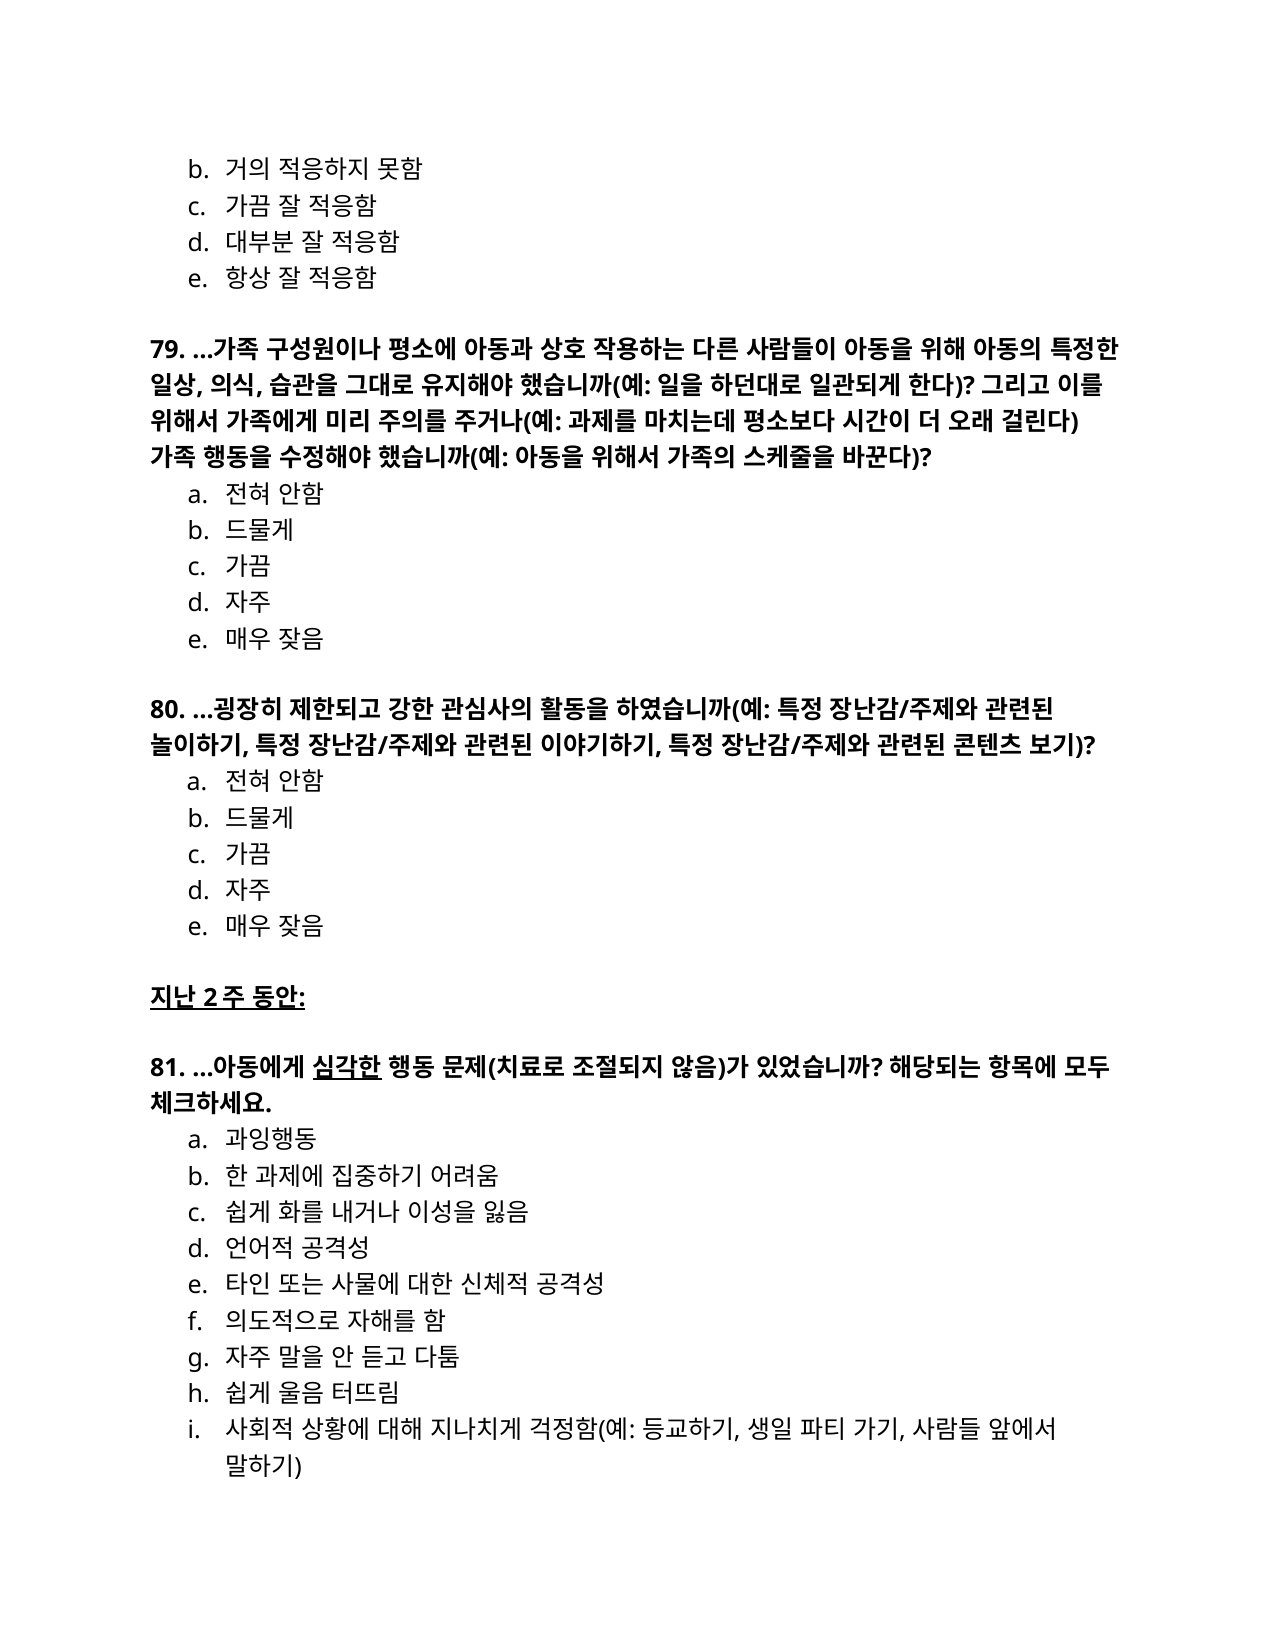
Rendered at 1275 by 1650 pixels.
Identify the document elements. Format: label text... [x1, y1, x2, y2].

text 80. …굉장히 제한되고 강한 관심사의 활동을 하였습니까(예: 특정 장난감/주제와 관련된 놀이하기, 특정 장난감/주제와 관련된 이야기하기, 특정 장난감/주제와 관련된 콘텐츠 보기)? [150, 689, 1125, 762]
list 쉽게 화를 내거나 이성을 잃음 [187, 1192, 1125, 1229]
list 과잉행동 [187, 1120, 1125, 1156]
list 드물게 [187, 510, 1125, 547]
list 의도적으로 자해를 함 [187, 1301, 1125, 1337]
list 언어적 공격성 [187, 1229, 1125, 1265]
list 한 과제에 집중하기 어려움 [187, 1156, 1125, 1192]
text 81. …아동에게 심각한 행동 문제(치료로 조절되지 않음)가 있었습니까? 해당되는 항목에 모두 체크하세요. [150, 1047, 1125, 1120]
list 자주 [187, 871, 1125, 907]
list 자주 [187, 583, 1125, 619]
list 항상 잘 적응함 [187, 259, 1125, 295]
list 전혀 안함 [187, 474, 1125, 510]
list 타인 또는 사물에 대한 신체적 공격성 [187, 1265, 1125, 1301]
list 쉽게 울음 터뜨림 [187, 1374, 1125, 1410]
text 지난 2주 동안: [150, 977, 1125, 1013]
list 전혀 안함 [186, 762, 1125, 798]
text 79. …가족 구성원이나 평소에 아동과 상호 작용하는 다른 사람들이 아동을 위해 아동의 특정한 일상, 의식, 습관을 그대로 유지해야 했습니까(예: 일을 하던대로 일관되게 한다)? 그리고 이를 위해서 가족에게 미리 주의를 주거나(예: 과제를 마치는데 평소보다 시간이 더 오래 걸린다) 가족 행동을 수정해야 했습니까(예: 아동을 위해서 가족의 스케줄을 바꾼다)? [150, 329, 1125, 474]
list 가끔 [187, 834, 1125, 871]
list 사회적 상황에 대해 지나치게 걱정함(예: 등교하기, 생일 파티 가기, 사람들 앞에서 말하기) [187, 1410, 1125, 1482]
list 매우 잦음 [187, 619, 1125, 655]
list 자주 말을 안 듣고 다툼 [187, 1337, 1125, 1374]
list 거의 적응하지 못함 [187, 150, 1125, 186]
list 대부분 잘 적응함 [187, 222, 1125, 259]
list 가끔 [187, 547, 1125, 583]
list 드물게 [187, 798, 1125, 834]
list 가끔 잘 적응함 [187, 186, 1125, 222]
list 매우 잦음 [187, 907, 1125, 943]
